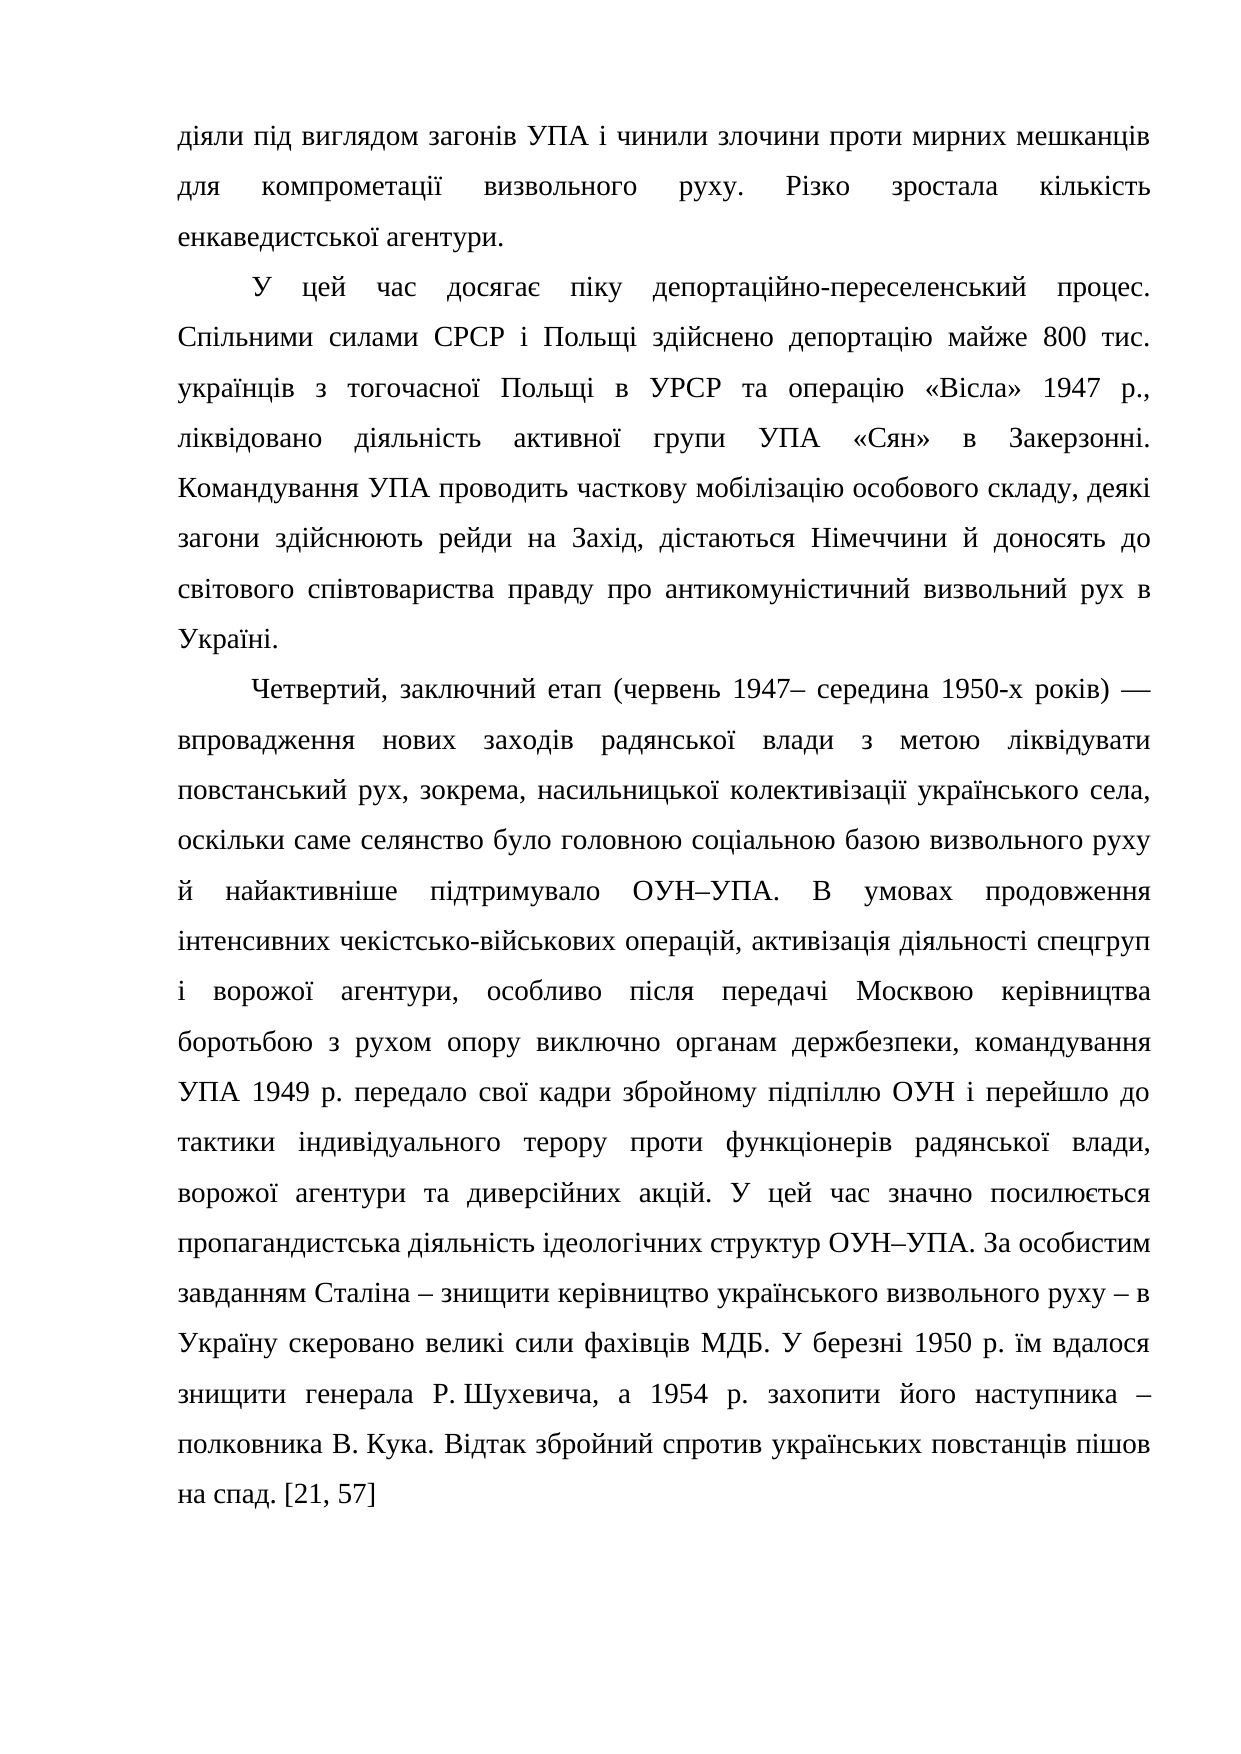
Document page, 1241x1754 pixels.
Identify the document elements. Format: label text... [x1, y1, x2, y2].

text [177, 118, 1152, 252]
text Четвертий, заключний етап (червень 1947– середина 1950-х років) — впровадження нових заходів радянської влади з метою ліквідувати повстанський рух, зокрема, насильницької колективізації українського села, оскільки саме селянство було головною соціальною базою визвольного руху й найактивніше підтримувало ОУН–УПА. В умовах продовження інтенсивних чекістсько-військових операцій, активізація діяльності спецгруп і ворожої агентури, особливо після передачі Москвою керівництва боротьбою з рухом опору виключно органам держбезпеки, командування УПА 1949 р. передало свої кадри збройному підпіллю ОУН і перейшло до тактики індивідуального терору проти функціонерів радянської влади, ворожої агентури та диверсійних акцій. У цей час значно посилюється пропагандистська діяльність ідеологічних структур ОУН–УПА. За особистим завданням Сталіна – знищити керівництво українського визвольного руху – в Україну скеровано великі сили фахівців МДБ. У березні 1950 р. їм вдалося знищити генерала Р. Шухевича, а 1954 р. захопити його наступника – полковника В. Кука. Відтак збройний спротив українських повстанців пішов на спад. [21, 57] [177, 672, 1152, 1510]
text У цей час досягає піку депортаційно-переселенський процес. Спільними силами СРСР і Польщі здійснено депортацію майже 800 тис. українців з тогочасної Польщі в УРСР та операцію «Вісла» 1947 р., ліквідовано діяльність активної групи УПА «Сян» в Закерзонні. Командування УПА проводить часткову мобілізацію особового складу, деякі загони здійснюють рейди на Захід, дістаються Німеччини й доносять до світового співтовариства правду про антикомуністичний визвольний рух в Україні. [177, 269, 1152, 655]
